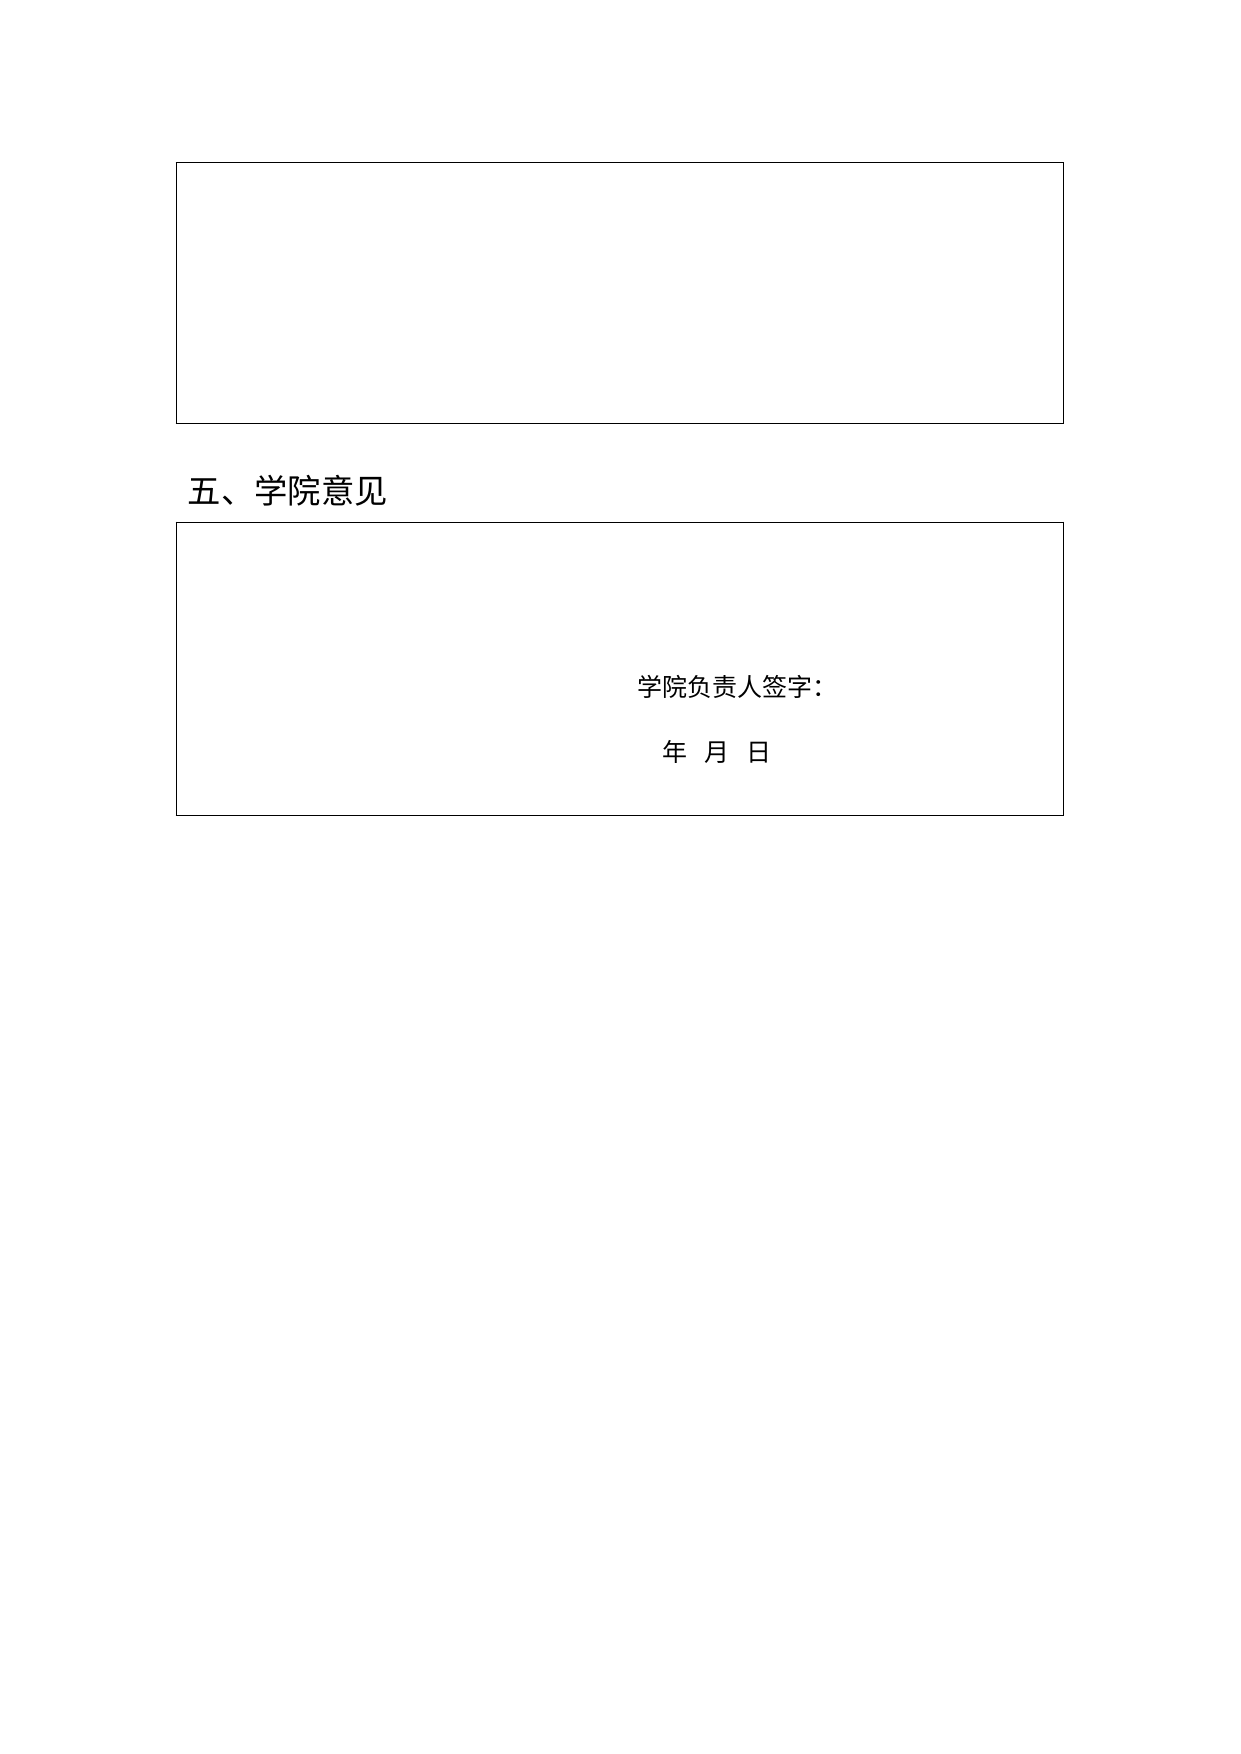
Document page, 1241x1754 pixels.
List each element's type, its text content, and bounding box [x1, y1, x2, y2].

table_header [177, 163, 1063, 423]
text 五、学院意见 [187, 457, 1053, 522]
table_header 学院负责人签字： 年 月 日 [177, 523, 1063, 815]
